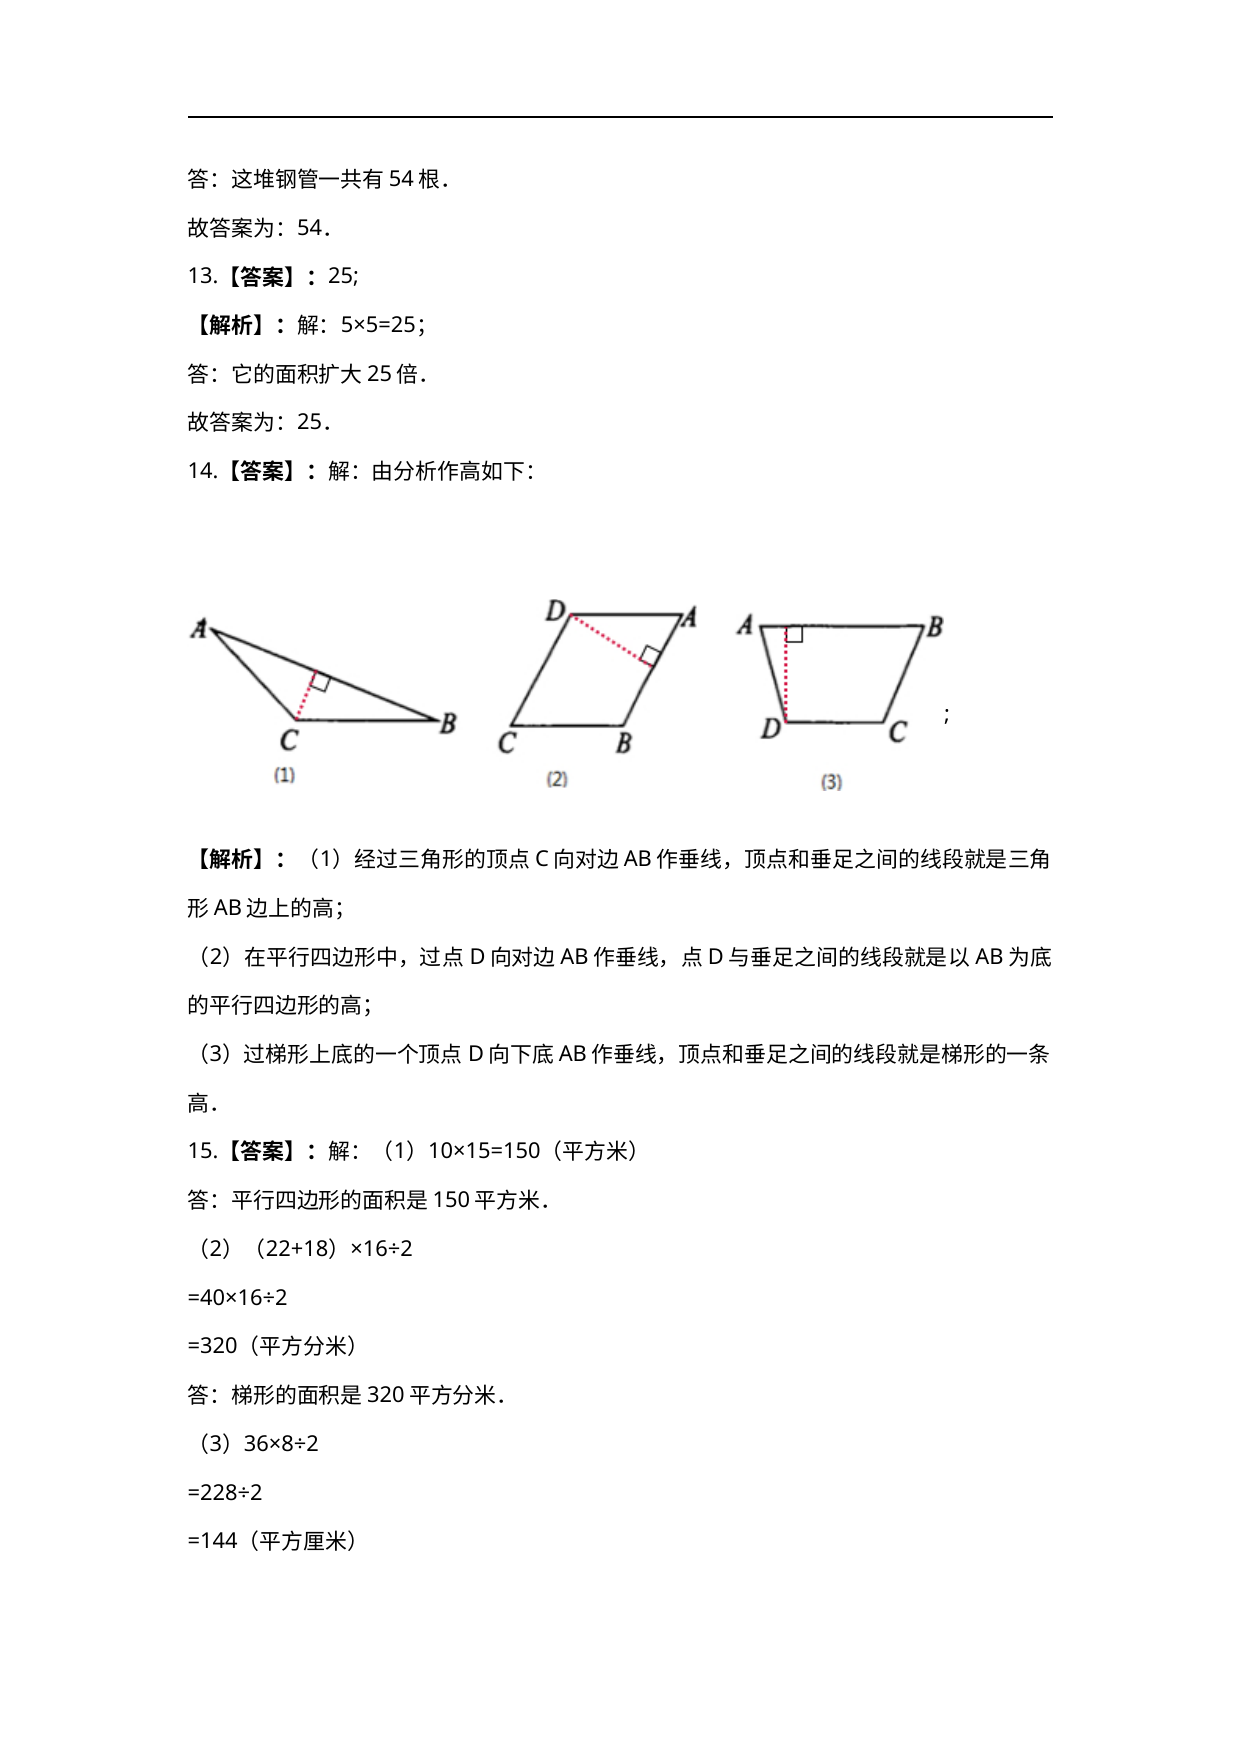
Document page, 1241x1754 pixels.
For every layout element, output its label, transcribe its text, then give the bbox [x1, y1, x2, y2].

text 13.【答案】：25; [187, 259, 1053, 292]
text 【解析】：解：5×5=25； 答：它的面积扩大25倍． 故答案为：25． [187, 307, 1053, 437]
text 【解析】：（1）经过三角形的顶点C向对边AB作垂线，顶点和垂足之间的线段就是三角形AB边上的高； （2）在平行四边形中，过点D向对边AB作垂线，点D与垂足之间的线段就是以AB为底的平行四边形的高； （3）过梯形上底的一个顶点D向下底AB作垂线，顶点和垂足之间的线段就是梯形的一条高． [187, 842, 1053, 1118]
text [187, 1134, 1053, 1556]
picture [187, 599, 944, 791]
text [187, 162, 1053, 243]
